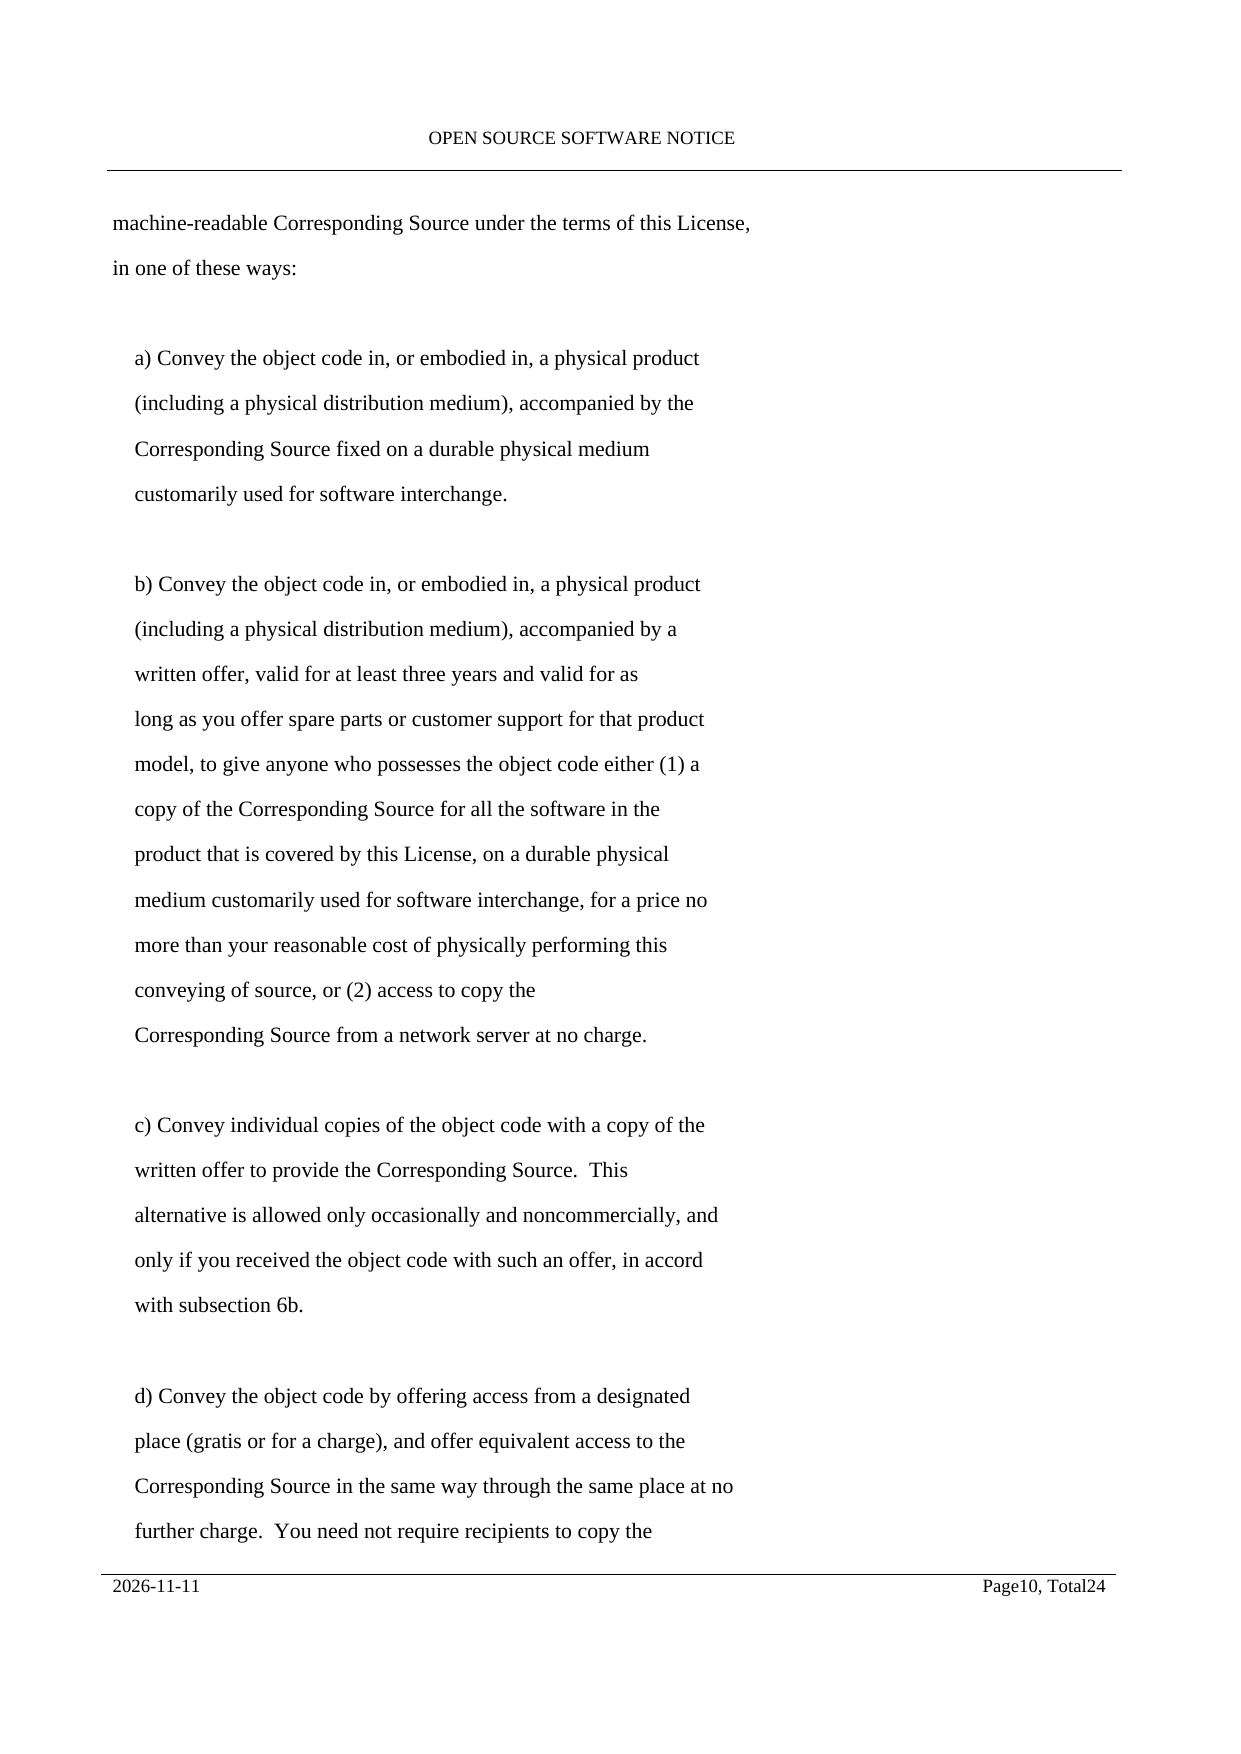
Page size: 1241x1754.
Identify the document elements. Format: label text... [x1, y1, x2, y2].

text long as you offer spare parts or customer support for that product [112, 702, 1128, 735]
text place (gratis or for a charge), and offer equivalent access to the [112, 1424, 1128, 1457]
text model, to give anyone who possesses the object code either (1) a [112, 748, 1128, 780]
text with subsection 6b. [112, 1289, 1128, 1321]
text medium customarily used for software interchange, for a price no [112, 883, 1128, 915]
text Corresponding Source from a network server at no charge. [112, 1018, 1128, 1051]
text machine-readable Corresponding Source under the terms of this License, [112, 206, 1128, 239]
text written offer, valid for at least three years and valid for as [112, 657, 1128, 690]
text customarily used for software interchange. [112, 477, 1128, 509]
text (including a physical distribution medium), accompanied by a [112, 612, 1128, 645]
text in one of these ways: [112, 251, 1128, 284]
text alternative is allowed only occasionally and noncommercially, and [112, 1199, 1128, 1231]
text more than your reasonable cost of physically performing this [112, 928, 1128, 961]
text only if you received the object code with such an offer, in accord [112, 1244, 1128, 1276]
text Corresponding Source fixed on a durable physical medium [112, 432, 1128, 464]
text written offer to provide the Corresponding Source. This [112, 1153, 1128, 1186]
text c) Convey individual copies of the object code with a copy of the [112, 1108, 1128, 1141]
text conveying of source, or (2) access to copy the [112, 973, 1128, 1006]
text product that is covered by this License, on a durable physical [112, 838, 1128, 870]
text Corresponding Source in the same way through the same place at no [112, 1469, 1128, 1502]
text copy of the Corresponding Source for all the software in the [112, 793, 1128, 825]
text (including a physical distribution medium), accompanied by the [112, 387, 1128, 419]
text d) Convey the object code by offering access from a designated [112, 1379, 1128, 1412]
text further charge. You need not require recipients to copy the [112, 1514, 1128, 1547]
text b) Convey the object code in, or embodied in, a physical product [112, 567, 1128, 600]
text a) Convey the object code in, or embodied in, a physical product [112, 342, 1128, 374]
